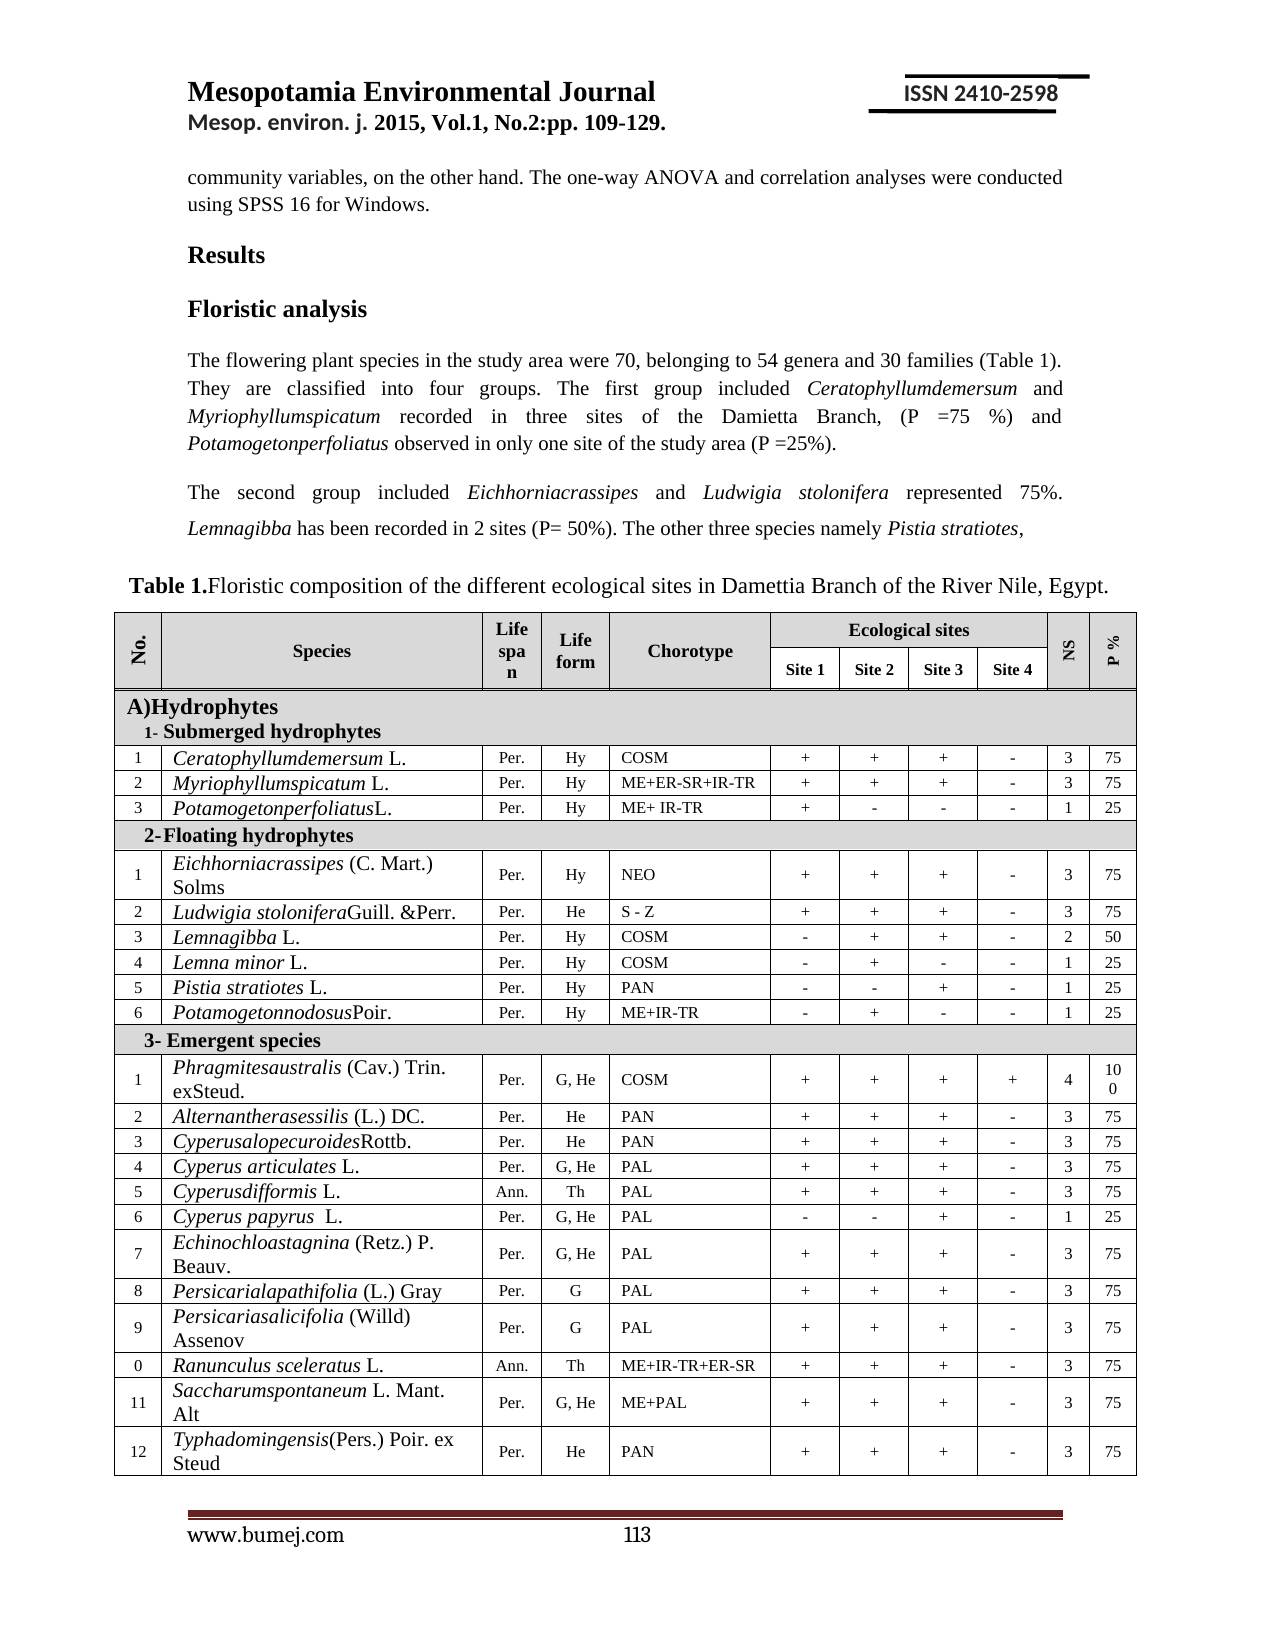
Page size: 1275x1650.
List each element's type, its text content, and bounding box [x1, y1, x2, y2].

table_cell Per. [483, 1154, 541, 1178]
table_cell Per. [483, 1304, 541, 1352]
table_cell 25 [1090, 975, 1136, 999]
table_cell + [771, 1230, 839, 1278]
table_cell G [542, 1279, 609, 1303]
table_cell 75 [1090, 1279, 1136, 1303]
table_cell Echinochloastagnina (Retz.) P. Beauv. [162, 1230, 482, 1278]
table_cell 3 [1048, 1179, 1089, 1203]
table_cell + [840, 1129, 908, 1153]
table_cell Per. [483, 1230, 541, 1278]
table_cell 3 [1048, 1378, 1089, 1426]
table_cell Th [542, 1353, 609, 1377]
table_cell 75 [1090, 771, 1136, 795]
table_cell Per. [483, 950, 541, 974]
table_cell + [840, 1055, 908, 1103]
text The second group included Eichhorniacrassipes and Ludwigia stolonifera represented 75%. Lemnagibba has been recorded in 2 sites (P= 50%). The other three species namely Pistia stratiotes, [187, 479, 1063, 540]
table_cell - [840, 1205, 908, 1228]
table_cell Per. [483, 851, 541, 899]
table_cell He [542, 1129, 609, 1153]
table_cell Site 1 [771, 648, 839, 688]
table_cell G, He [542, 1055, 609, 1103]
table_cell 25 [1090, 1000, 1136, 1024]
table_cell Emergent species [115, 1025, 1136, 1054]
table_cell Site 4 [978, 648, 1047, 688]
table_cell 3 [1048, 900, 1089, 924]
table_cell 3 [1048, 746, 1089, 770]
table_cell 1 [115, 746, 161, 770]
table_cell Per. [483, 925, 541, 949]
table_cell 5 [115, 1179, 161, 1203]
table_cell PAL [610, 1279, 770, 1303]
table_cell 1 [115, 1055, 161, 1103]
table_cell 5 [115, 975, 161, 999]
table_cell 4 [115, 950, 161, 974]
table_cell COSM [610, 950, 770, 974]
text Table 1.Floristic composition of the different ecological sites in Damettia Branch of the River Nile, Egypt. [128, 572, 1158, 599]
table_cell 2 [115, 771, 161, 795]
table_cell + [771, 1353, 839, 1377]
table_cell + [771, 1427, 839, 1475]
table_cell PAN [610, 1104, 770, 1128]
table_cell + [909, 900, 977, 924]
table_cell - [771, 1000, 839, 1024]
table_cell - [978, 950, 1047, 974]
table_cell 75 [1090, 746, 1136, 770]
table_cell - [978, 1304, 1047, 1352]
table_cell + [840, 1353, 908, 1377]
table_cell + [909, 1104, 977, 1128]
table_cell PAL [610, 1230, 770, 1278]
table_cell Per. [483, 1104, 541, 1128]
table_cell Myriophyllumspicatum L. [162, 771, 482, 795]
table_cell 1 [115, 851, 161, 899]
table_header Ecological sites [771, 613, 1047, 647]
table_cell Phragmitesaustralis (Cav.) Trin. exSteud. [162, 1055, 482, 1103]
table_cell He [542, 1104, 609, 1128]
table_cell 12 [115, 1427, 161, 1475]
table_cell Hy [542, 1000, 609, 1024]
table_cell 9 [115, 1304, 161, 1352]
table_cell 3 [1048, 1427, 1089, 1475]
table_cell PotamogetonnodosusPoir. [162, 1000, 482, 1024]
table_cell + [840, 1154, 908, 1178]
table_cell + [909, 975, 977, 999]
table_cell Cyperusdifformis L. [162, 1179, 482, 1203]
table_cell Site 2 [840, 648, 908, 688]
table_cell Persicariasalicifolia (Willd) Assenov [162, 1304, 482, 1352]
table_cell - [978, 1427, 1047, 1475]
table_cell Per. [483, 1000, 541, 1024]
table_cell COSM [610, 1055, 770, 1103]
table_cell S - Z [610, 900, 770, 924]
table_cell + [909, 1055, 977, 1103]
table_cell + [909, 1353, 977, 1377]
table_cell Hydrophytes Submerged hydrophytes [115, 691, 1136, 745]
table_cell + [840, 1104, 908, 1128]
table_header Life form [542, 613, 609, 688]
table_cell + [771, 1304, 839, 1352]
table_cell PAL [610, 1179, 770, 1203]
table_cell 3 [1048, 1353, 1089, 1377]
table_cell - [909, 796, 977, 820]
table_cell G, He [542, 1230, 609, 1278]
table_cell Alternantherasessilis (L.) DC. [162, 1104, 482, 1128]
table_cell 75 [1090, 1427, 1136, 1475]
table_cell - [771, 975, 839, 999]
table_cell Lemna minor L. [162, 950, 482, 974]
table_cell Per. [483, 900, 541, 924]
table_cell Per. [483, 796, 541, 820]
table_cell - [978, 1279, 1047, 1303]
table_cell + [909, 1205, 977, 1228]
table_cell + [771, 746, 839, 770]
table_cell 75 [1090, 1304, 1136, 1352]
table_cell + [771, 1154, 839, 1178]
table_cell - [909, 1000, 977, 1024]
table_cell 3 [1048, 1230, 1089, 1278]
table_cell + [840, 1427, 908, 1475]
table_cell Cyperus papyrus L. [162, 1205, 482, 1228]
table_cell 2 [1048, 925, 1089, 949]
table_cell Lemnagibba L. [162, 925, 482, 949]
table_cell 3 [115, 1129, 161, 1153]
table_cell 6 [115, 1000, 161, 1024]
table_cell - [978, 1353, 1047, 1377]
table_cell - [771, 1205, 839, 1228]
table_cell - [771, 925, 839, 949]
table_cell Eichhorniacrassipes (C. Mart.) Solms [162, 851, 482, 899]
table_header Chorotype [610, 613, 770, 688]
table_cell - [978, 1230, 1047, 1278]
table_header NS [1048, 613, 1089, 688]
table_cell G, He [542, 1205, 609, 1228]
table_cell NEO [610, 851, 770, 899]
table_cell + [909, 1230, 977, 1278]
table_cell + [909, 746, 977, 770]
table_cell - [978, 746, 1047, 770]
table_cell Hy [542, 925, 609, 949]
table_cell PAN [610, 975, 770, 999]
table_cell - [978, 900, 1047, 924]
table_cell + [840, 1378, 908, 1426]
table_cell Per. [483, 1205, 541, 1228]
table_cell Floating hydrophytes [115, 821, 1136, 849]
table_cell - [978, 1129, 1047, 1153]
table_cell + [771, 1055, 839, 1103]
table_cell - [978, 1000, 1047, 1024]
table_cell Typhadomingensis(Pers.) Poir. ex Steud [162, 1427, 482, 1475]
table_cell Ceratophyllumdemersum L. [162, 746, 482, 770]
table_cell 3 [1048, 1154, 1089, 1178]
table_cell + [909, 1427, 977, 1475]
table_cell + [771, 1129, 839, 1153]
table_cell + [909, 1129, 977, 1153]
table_cell 3 [115, 925, 161, 949]
table_cell Hy [542, 796, 609, 820]
table_cell + [840, 851, 908, 899]
table_cell Ludwigia stoloniferaGuill. &Perr. [162, 900, 482, 924]
table_cell 1 [1048, 950, 1089, 974]
table_cell + [840, 1279, 908, 1303]
table_cell 2 [115, 1104, 161, 1128]
table_cell Per. [483, 1279, 541, 1303]
table_cell 4 [1048, 1055, 1089, 1103]
table_cell PAN [610, 1427, 770, 1475]
table_cell 2 [115, 900, 161, 924]
table_cell - [978, 851, 1047, 899]
table_cell 0 [115, 1353, 161, 1377]
table_cell He [542, 900, 609, 924]
table_cell Per. [483, 975, 541, 999]
table_cell + [771, 771, 839, 795]
table_cell Hy [542, 950, 609, 974]
table_cell - [978, 771, 1047, 795]
table_cell + [771, 1378, 839, 1426]
table_cell + [909, 771, 977, 795]
table_cell Pistia stratiotes L. [162, 975, 482, 999]
table_cell 75 [1090, 1129, 1136, 1153]
table_cell G, He [542, 1378, 609, 1426]
table_cell PAL [610, 1205, 770, 1228]
table_cell 75 [1090, 1230, 1136, 1278]
table_cell 3 [115, 796, 161, 820]
table_cell Cyperus articulates L. [162, 1154, 482, 1178]
table_cell + [771, 1179, 839, 1203]
table_cell ME+IR-TR+ER-SR [610, 1353, 770, 1377]
table_cell 3 [1048, 1304, 1089, 1352]
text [187, 164, 1063, 216]
table_cell + [840, 950, 908, 974]
table_cell 3 [1048, 851, 1089, 899]
table_cell Per. [483, 771, 541, 795]
table_header Species [162, 613, 482, 688]
table_cell Per. [483, 1129, 541, 1153]
table_cell 8 [115, 1279, 161, 1303]
table_cell PAN [610, 1129, 770, 1153]
table_cell 1 [1048, 796, 1089, 820]
table_cell - [840, 975, 908, 999]
table_header Life span [483, 613, 541, 688]
table_cell - [840, 796, 908, 820]
table_cell 25 [1090, 796, 1136, 820]
table_cell - [909, 950, 977, 974]
table_cell 75 [1090, 1179, 1136, 1203]
table_cell 75 [1090, 1353, 1136, 1377]
table_cell + [771, 1104, 839, 1128]
table_cell CyperusalopecuroidesRottb. [162, 1129, 482, 1153]
table_cell + [840, 925, 908, 949]
table_cell - [978, 925, 1047, 949]
table_cell - [978, 1378, 1047, 1426]
table_cell + [771, 1279, 839, 1303]
table_cell 1 [1048, 975, 1089, 999]
table_cell Ann. [483, 1179, 541, 1203]
table_cell 100 [1090, 1055, 1136, 1103]
table_cell + [840, 771, 908, 795]
table_cell + [909, 1279, 977, 1303]
table_cell 25 [1090, 950, 1136, 974]
table_cell + [840, 900, 908, 924]
table_cell 75 [1090, 1154, 1136, 1178]
table_cell 3 [1048, 1104, 1089, 1128]
table_cell 1 [1048, 1000, 1089, 1024]
table_header No. [115, 613, 161, 688]
table_cell 7 [115, 1230, 161, 1278]
table_cell 6 [115, 1205, 161, 1228]
text Floristic analysis [187, 294, 1063, 323]
table_cell - [978, 1104, 1047, 1128]
table_cell 75 [1090, 900, 1136, 924]
table_cell + [909, 851, 977, 899]
table_cell - [978, 975, 1047, 999]
table_cell Hy [542, 771, 609, 795]
table_cell PAL [610, 1154, 770, 1178]
table_cell 25 [1090, 1205, 1136, 1228]
table_cell Persicarialapathifolia (L.) Gray [162, 1279, 482, 1303]
table_cell + [909, 1304, 977, 1352]
table_cell + [840, 1000, 908, 1024]
table_cell Per. [483, 1055, 541, 1103]
table_cell 75 [1090, 1378, 1136, 1426]
text The flowering plant species in the study area were 70, belonging to 54 genera and 30 families (Table 1). They are classified into four groups. The first group included Ceratophyllumdemersum and Myriophyllumspicatum recorded in three sites of the Damietta Branch, (P =75 %) and Potamogetonperfoliatus observed in only one site of the study area (P =25%). [187, 348, 1063, 455]
table_cell Per. [483, 1378, 541, 1426]
table_cell + [771, 796, 839, 820]
table_cell 3 [1048, 771, 1089, 795]
table_cell G [542, 1304, 609, 1352]
table_cell Th [542, 1179, 609, 1203]
table_cell 11 [115, 1378, 161, 1426]
table_cell Hy [542, 975, 609, 999]
table_header P % [1090, 613, 1136, 688]
table_cell 75 [1090, 1104, 1136, 1128]
table_cell + [840, 1230, 908, 1278]
table_cell 3 [1048, 1129, 1089, 1153]
table_cell 4 [115, 1154, 161, 1178]
table_cell PAL [610, 1304, 770, 1352]
table_cell Saccharumspontaneum L. Mant. Alt [162, 1378, 482, 1426]
table_cell - [978, 1154, 1047, 1178]
table_cell COSM [610, 746, 770, 770]
table_cell + [771, 900, 839, 924]
table_cell 75 [1090, 851, 1136, 899]
table_cell Per. [483, 1427, 541, 1475]
table_cell - [978, 1205, 1047, 1228]
table_cell PotamogetonperfoliatusL. [162, 796, 482, 820]
table_cell ME+PAL [610, 1378, 770, 1426]
table_cell 1 [1048, 1205, 1089, 1228]
table_cell ME+ IR-TR [610, 796, 770, 820]
table_cell + [909, 1378, 977, 1426]
table_cell He [542, 1427, 609, 1475]
table_cell - [978, 796, 1047, 820]
table_cell COSM [610, 925, 770, 949]
table_cell + [978, 1055, 1047, 1103]
table_cell Ann. [483, 1353, 541, 1377]
table_cell Hy [542, 746, 609, 770]
table_cell Ranunculus sceleratus L. [162, 1353, 482, 1377]
text Results [187, 241, 1063, 269]
table_cell + [840, 1304, 908, 1352]
table_cell Site 3 [909, 648, 977, 688]
table_cell + [771, 851, 839, 899]
table_cell ME+IR-TR [610, 1000, 770, 1024]
table_cell + [909, 1154, 977, 1178]
table_cell + [840, 1179, 908, 1203]
table_cell 3 [1048, 1279, 1089, 1303]
table_cell 50 [1090, 925, 1136, 949]
table_cell ME+ER-SR+IR-TR [610, 771, 770, 795]
table_cell - [771, 950, 839, 974]
table_cell - [978, 1179, 1047, 1203]
table_cell G, He [542, 1154, 609, 1178]
table_cell + [840, 746, 908, 770]
table_cell Per. [483, 746, 541, 770]
table_cell Hy [542, 851, 609, 899]
table_cell + [909, 1179, 977, 1203]
table_cell + [909, 925, 977, 949]
